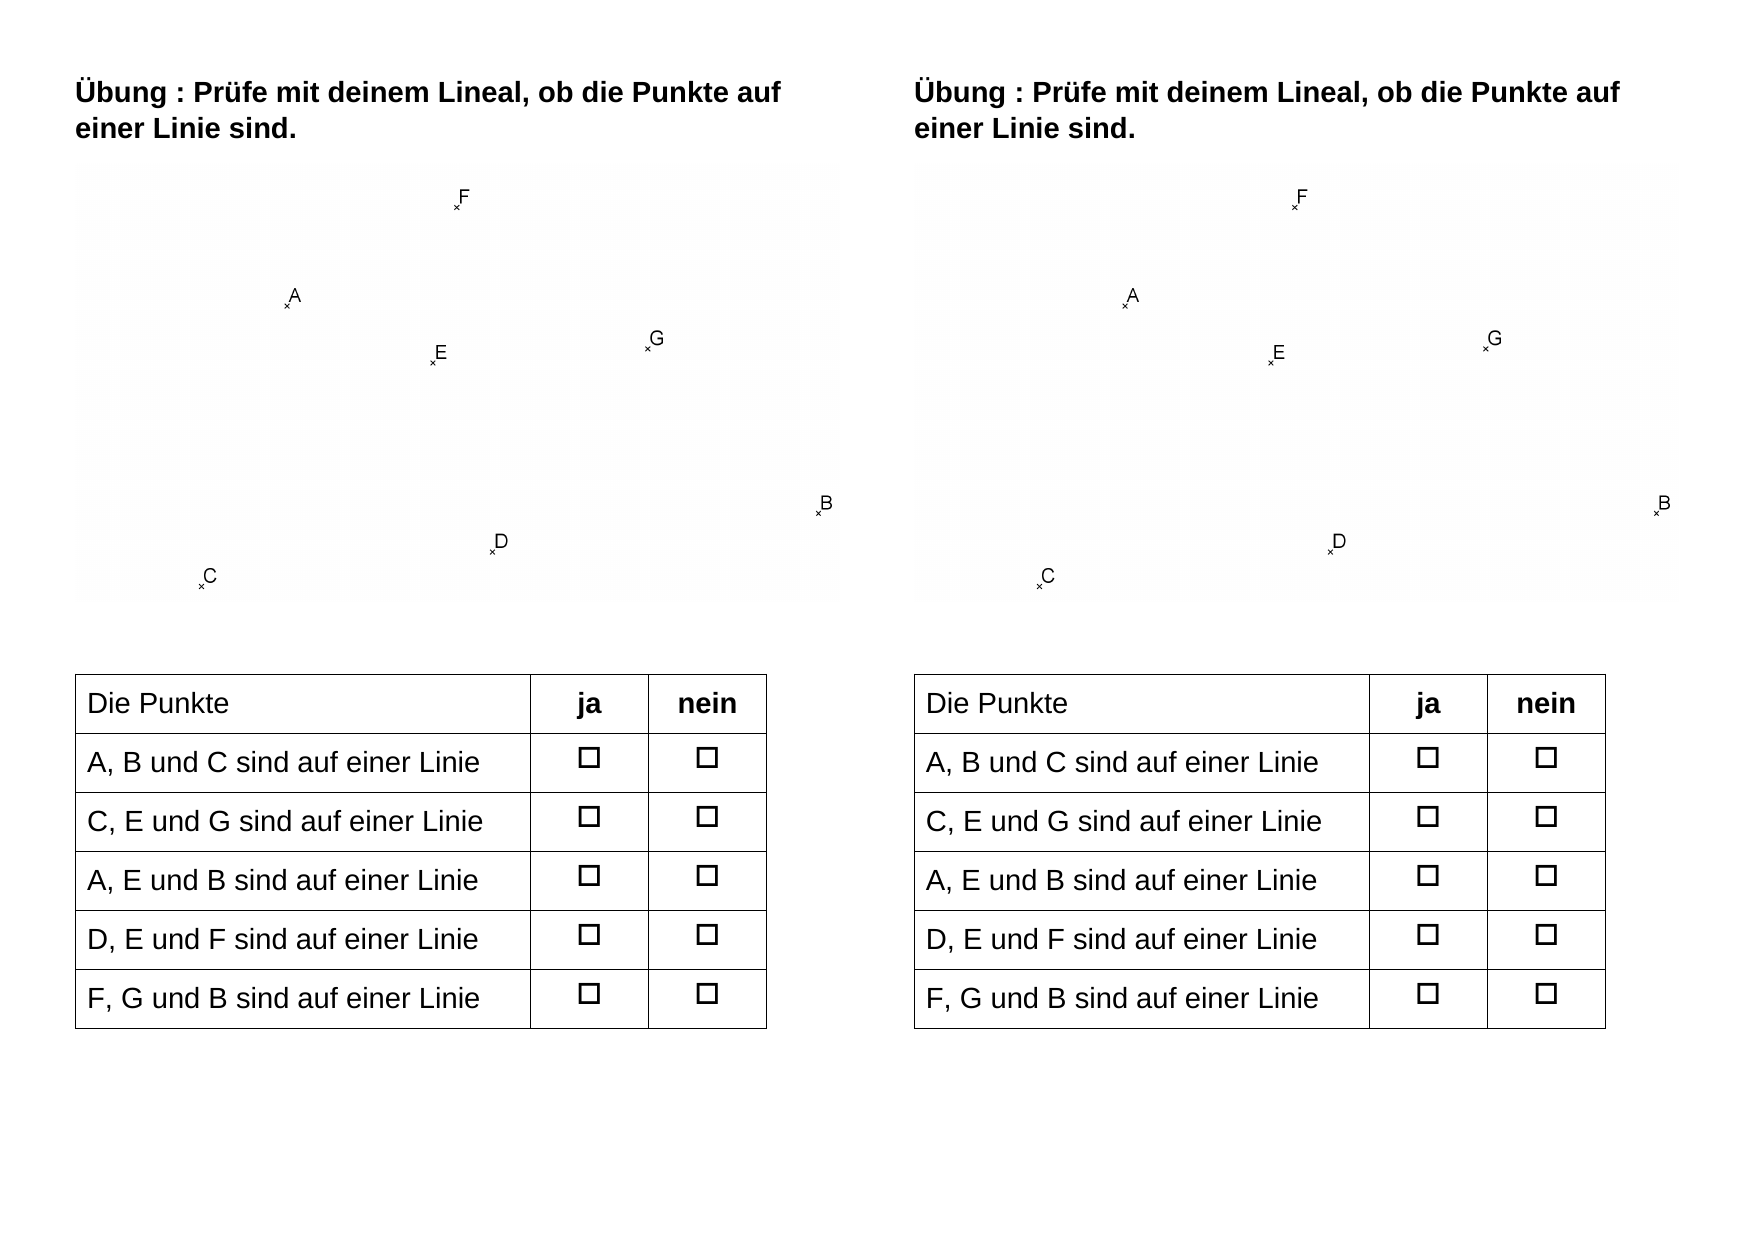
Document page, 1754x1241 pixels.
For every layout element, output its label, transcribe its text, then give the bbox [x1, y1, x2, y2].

table_cell [649, 852, 766, 910]
table_cell [1370, 911, 1487, 969]
table_cell [531, 734, 648, 792]
table_cell A, E und B sind auf einer Linie [915, 852, 1369, 910]
table_header nein [1488, 675, 1605, 732]
table_header Die Punkte [76, 675, 530, 732]
text Übung : Prüfe mit deinem Lineal, ob die Punkte auf einer Linie sind. [914, 75, 1679, 145]
picture [913, 163, 1679, 602]
table_cell A, B und C sind auf einer Linie [915, 734, 1369, 792]
table_header ja [1370, 675, 1487, 732]
table_cell [531, 970, 648, 1028]
table_cell [1488, 911, 1605, 969]
picture [75, 163, 840, 602]
table_cell [649, 970, 766, 1028]
table_cell C, E und G sind auf einer Linie [76, 793, 530, 851]
table_cell F, G und B sind auf einer Linie [76, 970, 530, 1028]
table_cell [1370, 793, 1487, 851]
table_cell D, E und F sind auf einer Linie [76, 911, 530, 969]
table_header nein [649, 675, 766, 732]
table_cell C, E und G sind auf einer Linie [915, 793, 1369, 851]
text Übung : Prüfe mit deinem Lineal, ob die Punkte auf einer Linie sind. [75, 75, 840, 145]
table_cell [649, 793, 766, 851]
table_cell [1488, 970, 1605, 1028]
table_cell [649, 911, 766, 969]
table_cell A, B und C sind auf einer Linie [76, 734, 530, 792]
table_cell [1488, 852, 1605, 910]
table_cell [1488, 793, 1605, 851]
table_cell A, E und B sind auf einer Linie [76, 852, 530, 910]
table_header ja [531, 675, 648, 732]
table_cell [531, 911, 648, 969]
table_cell F, G und B sind auf einer Linie [915, 970, 1369, 1028]
table_cell D, E und F sind auf einer Linie [915, 911, 1369, 969]
table_cell [1370, 852, 1487, 910]
table_header Die Punkte [915, 675, 1369, 732]
table_cell [531, 793, 648, 851]
table_cell [649, 734, 766, 792]
table_cell [1488, 734, 1605, 792]
table_cell [1370, 734, 1487, 792]
table_cell [1370, 970, 1487, 1028]
table_cell [531, 852, 648, 910]
